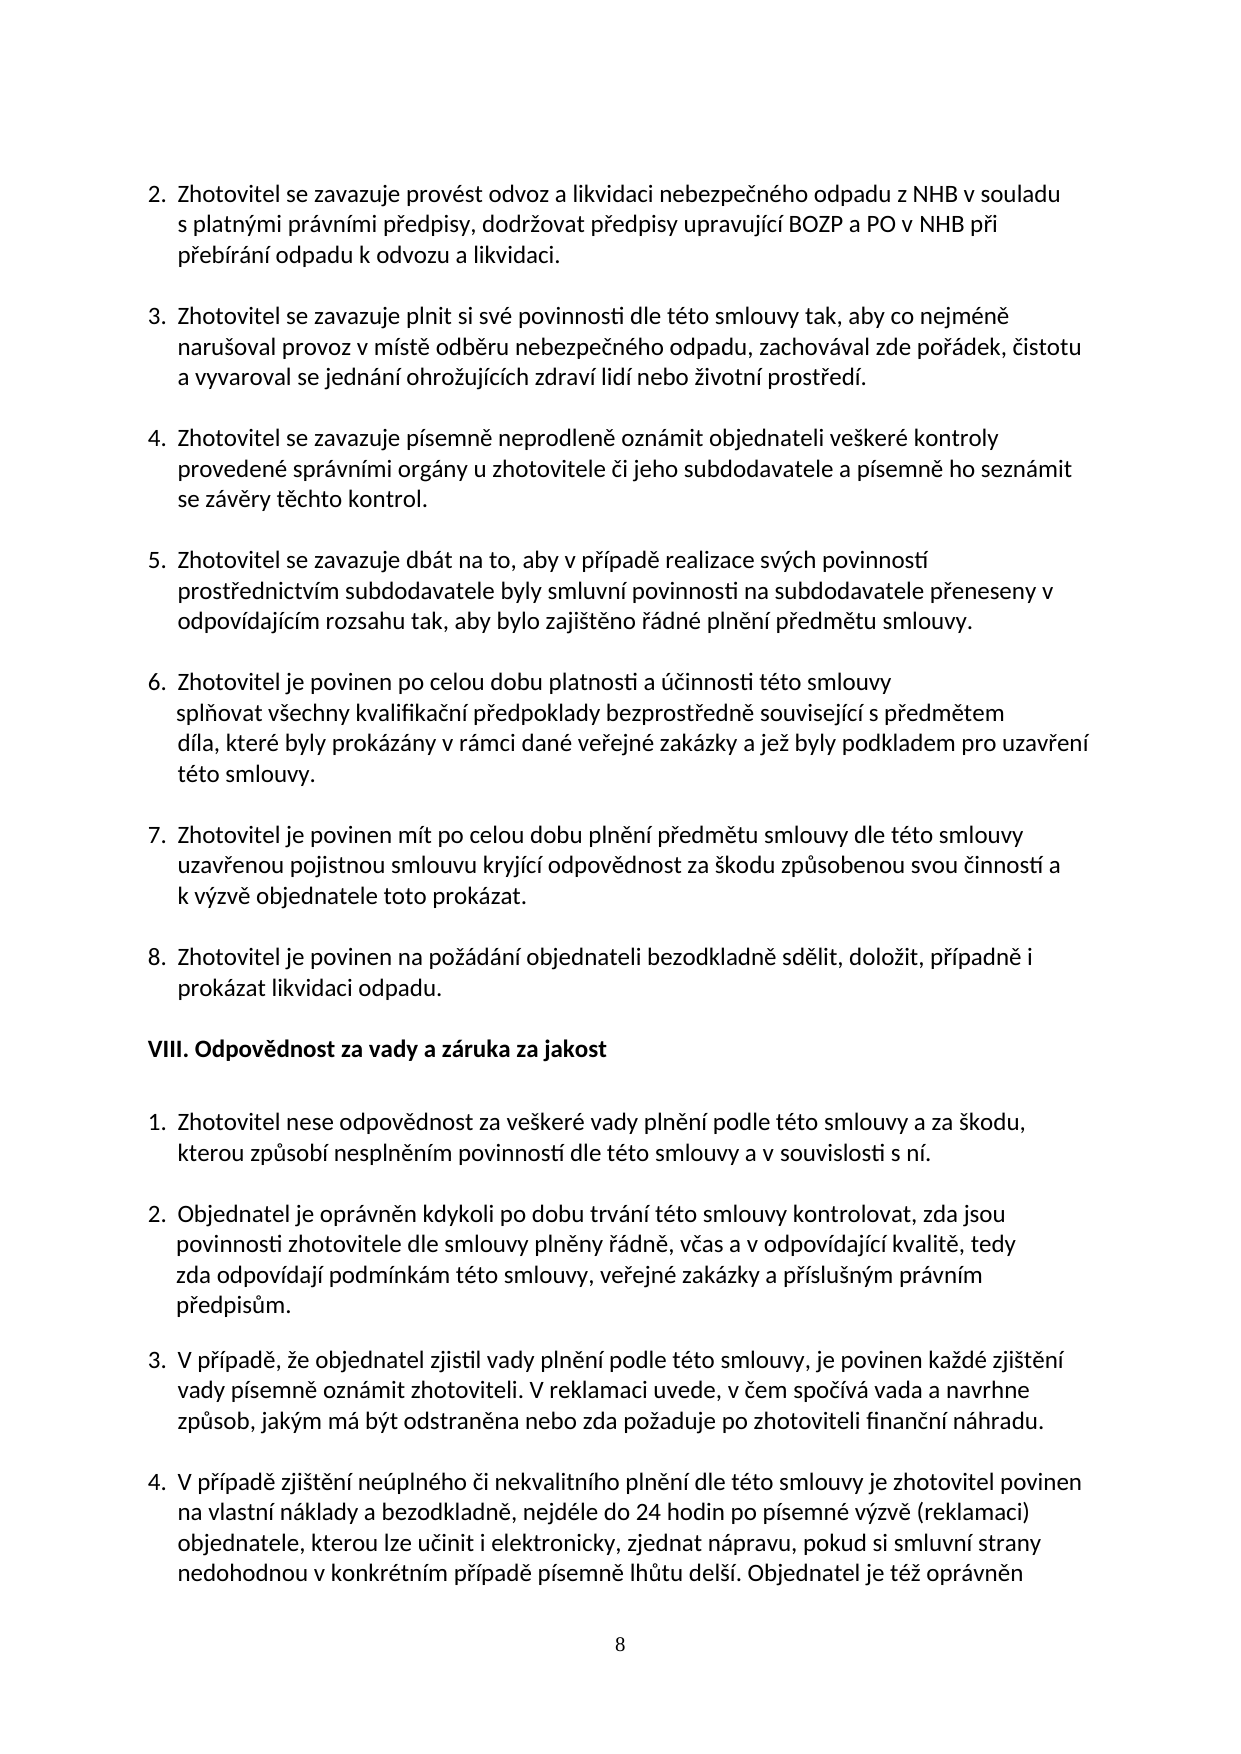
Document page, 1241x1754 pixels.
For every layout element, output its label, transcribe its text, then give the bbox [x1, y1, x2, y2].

list Zhotovitel se zavazuje plnit si své povinnosti dle této smlouvy tak, aby co nejméně [148, 300, 1093, 331]
subtitle předpisům. [148, 1289, 1093, 1320]
list Zhotovitel se zavazuje provést odvoz a likvidaci nebezpečného odpadu z NHB v souladu s platnými právními předpisy, dodržovat předpisy upravující BOZP a PO v NHB při přebírání odpadu k odvozu a likvidaci. [148, 178, 1093, 270]
subtitle povinnosti zhotovitele dle smlouvy plněny řádně, včas a v odpovídající kvalitě, tedy [148, 1228, 1093, 1259]
list Zhotovitel se zavazuje písemně neprodleně oznámit objednateli veškeré kontroly [148, 422, 1093, 453]
text a vyvaroval se jednání ohrožujících zdraví lidí nebo životní prostředí. [177, 361, 1093, 392]
text se závěry těchto kontrol. [177, 483, 1093, 514]
list Zhotovitel je povinen mít po celou dobu plnění předmětu smlouvy dle této smlouvy [148, 819, 1093, 849]
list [148, 1466, 1093, 1588]
text uzavřenou pojistnou smlouvu kryjící odpovědnost za škodu způsobenou svou činností a k výzvě objednatele toto prokázat. [177, 849, 1093, 911]
text díla, které byly prokázány v rámci dané veřejné zakázky a jež byly podkladem pro uzavření této smlouvy. [177, 727, 1093, 788]
text provedené správními orgány u zhotovitele či jeho subdodavatele a písemně ho seznámit [177, 453, 1093, 483]
text narušoval provoz v místě odběru nebezpečného odpadu, zachovával zde pořádek, čistotu [177, 331, 1093, 361]
list Objednatel je oprávněn kdykoli po dobu trvání této smlouvy kontrolovat, zda jsou [148, 1198, 1093, 1228]
subtitle zda odpovídají podmínkám této smlouvy, veřejné zakázky a příslušným právním [148, 1259, 1093, 1289]
text splňovat všechny kvalifikační předpoklady bezprostředně související s předmětem [148, 697, 1093, 727]
list Zhotovitel nese odpovědnost za veškeré vady plnění podle této smlouvy a za škodu, kterou způsobí nesplněním povinností dle této smlouvy a v souvislosti s ní. [148, 1106, 1093, 1167]
list Zhotovitel je povinen po celou dobu platnosti a účinnosti této smlouvy [148, 666, 1093, 697]
text VIII. Odpovědnost za vady a záruka za jakost [148, 1033, 1093, 1063]
list Zhotovitel je povinen na požádání objednateli bezodkladně sdělit, doložit, případně i prokázat likvidaci odpadu. [148, 941, 1093, 1002]
list Zhotovitel se zavazuje dbát na to, aby v případě realizace svých povinností prostřednictvím subdodavatele byly smluvní povinnosti na subdodavatele přeneseny v odpovídajícím rozsahu tak, aby bylo zajištěno řádné plnění předmětu smlouvy. [148, 544, 1093, 636]
list V případě, že objednatel zjistil vady plnění podle této smlouvy, je povinen každé zjištění vady písemně oznámit zhotoviteli. V reklamaci uvede, v čem spočívá vada a navrhne způsob, jakým má být odstraněna nebo zda požaduje po zhotoviteli finanční náhradu. [148, 1344, 1093, 1436]
